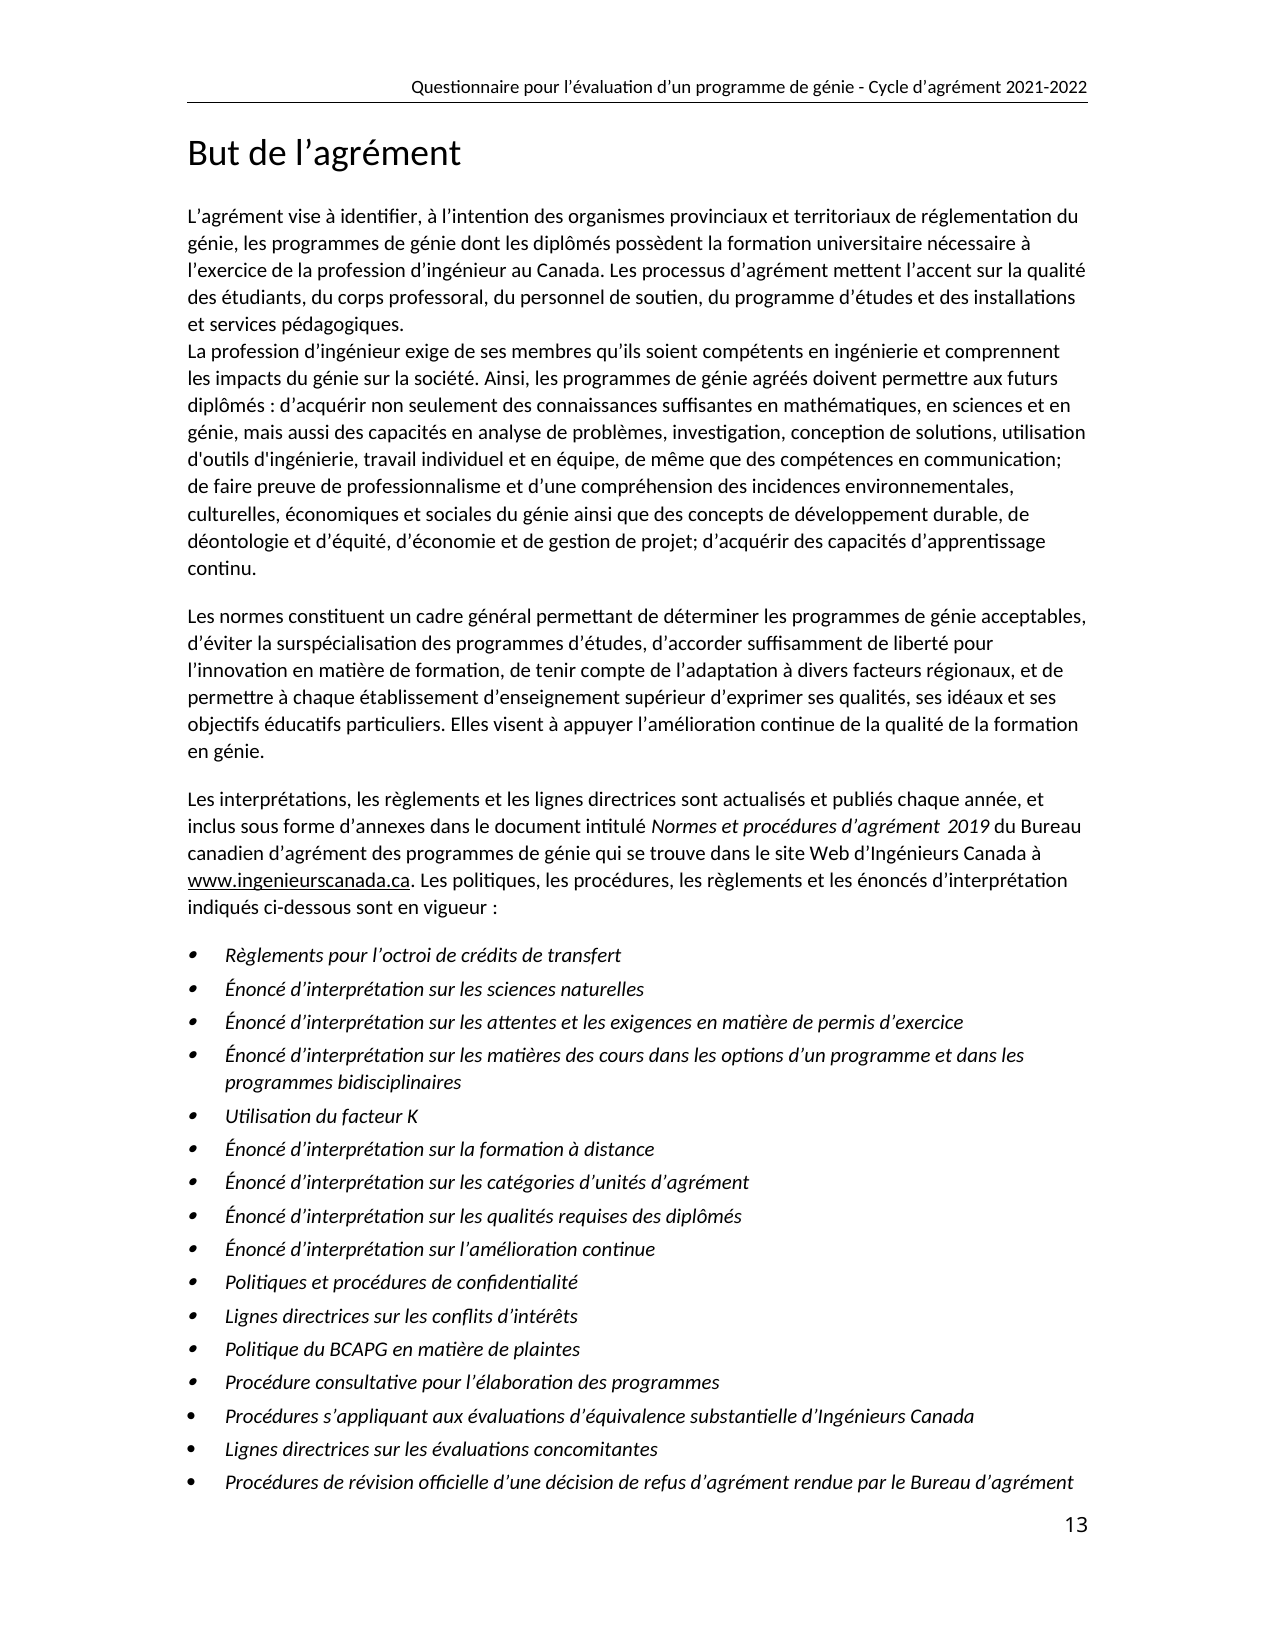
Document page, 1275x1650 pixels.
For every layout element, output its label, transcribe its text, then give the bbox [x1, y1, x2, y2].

list Énoncé d’interprétation sur les catégories d’unités d’agrément [187, 1168, 1088, 1195]
list Lignes directrices sur les évaluations concomitantes [187, 1435, 1088, 1462]
text La profession d’ingénieur exige de ses membres qu’ils soient compétents en ingénierie et comprennent les impacts du génie sur la société. Ainsi, les programmes de génie agréés doivent permettre aux futurs diplômés : d’acquérir non seulement des connaissances suffisantes en mathématiques, en sciences et en génie, mais aussi des capacités en analyse de problèmes, investigation, conception de solutions, utilisation d'outils d'ingénierie, travail individuel et en équipe, de même que des compétences en communication; de faire preuve de professionnalisme et d’une compréhension des incidences environnementales, culturelles, économiques et sociales du génie ainsi que des concepts de développement durable, de déontologie et d’équité, d’économie et de gestion de projet; d’acquérir des capacités d’apprentissage continu. [187, 337, 1088, 581]
text Les interprétations, les règlements et les lignes directrices sont actualisés et publiés chaque année, et inclus sous forme d’annexes dans le document intitulé Normes et procédures d’agrément 2019 du Bureau canadien d’agrément des programmes de génie qui se trouve dans le site Web d’Ingénieurs Canada à www.ingenieurscanada.ca. Les politiques, les procédures, les règlements et les énoncés d’interprétation indiqués ci-dessous sont en vigueur : [187, 785, 1088, 920]
list Énoncé d’interprétation sur l’amélioration continue [187, 1235, 1088, 1262]
list Utilisation du facteur K [187, 1101, 1088, 1128]
text Les normes constituent un cadre général permettant de déterminer les programmes de génie acceptables, d’éviter la surspécialisation des programmes d’études, d’accorder suffisamment de liberté pour l’innovation en matière de formation, de tenir compte de l’adaptation à divers facteurs régionaux, et de permettre à chaque établissement d’enseignement supérieur d’exprimer ses qualités, ses idéaux et ses objectifs éducatifs particuliers. Elles visent à appuyer l’amélioration continue de la qualité de la formation en génie. [187, 601, 1088, 764]
list Énoncé d’interprétation sur les qualités requises des diplômés [187, 1201, 1088, 1228]
list Politiques et procédures de confidentialité [187, 1268, 1088, 1295]
list Énoncé d’interprétation sur la formation à distance [187, 1135, 1088, 1162]
text L’agrément vise à identifier, à l’intention des organismes provinciaux et territoriaux de réglementation du génie, les programmes de génie dont les diplômés possèdent la formation universitaire nécessaire à l’exercice de la profession d’ingénieur au Canada. Les processus d’agrément mettent l’accent sur la qualité des étudiants, du corps professoral, du personnel de soutien, du programme d’études et des installations et services pédagogiques. [187, 201, 1088, 337]
list Procédures s’appliquant aux évaluations d’équivalence substantielle d’Ingénieurs Canada [187, 1401, 1088, 1428]
list Énoncé d’interprétation sur les matières des cours dans les options d’un programme et dans les programmes bidisciplinaires [187, 1041, 1088, 1095]
list Énoncé d’interprétation sur les attentes et les exigences en matière de permis d’exercice [187, 1008, 1088, 1035]
subtitle But de l’agrément [187, 128, 1088, 174]
list Procédures de révision officielle d’une décision de refus d’agrément rendue par le Bureau d’agrément [187, 1468, 1088, 1495]
list Politique du BCAPG en matière de plaintes [187, 1335, 1088, 1362]
list Procédure consultative pour l’élaboration des programmes [187, 1368, 1088, 1395]
list Énoncé d’interprétation sur les sciences naturelles [187, 974, 1088, 1001]
list Règlements pour l’octroi de crédits de transfert [187, 941, 1088, 968]
list Lignes directrices sur les conflits d’intérêts [187, 1301, 1088, 1328]
